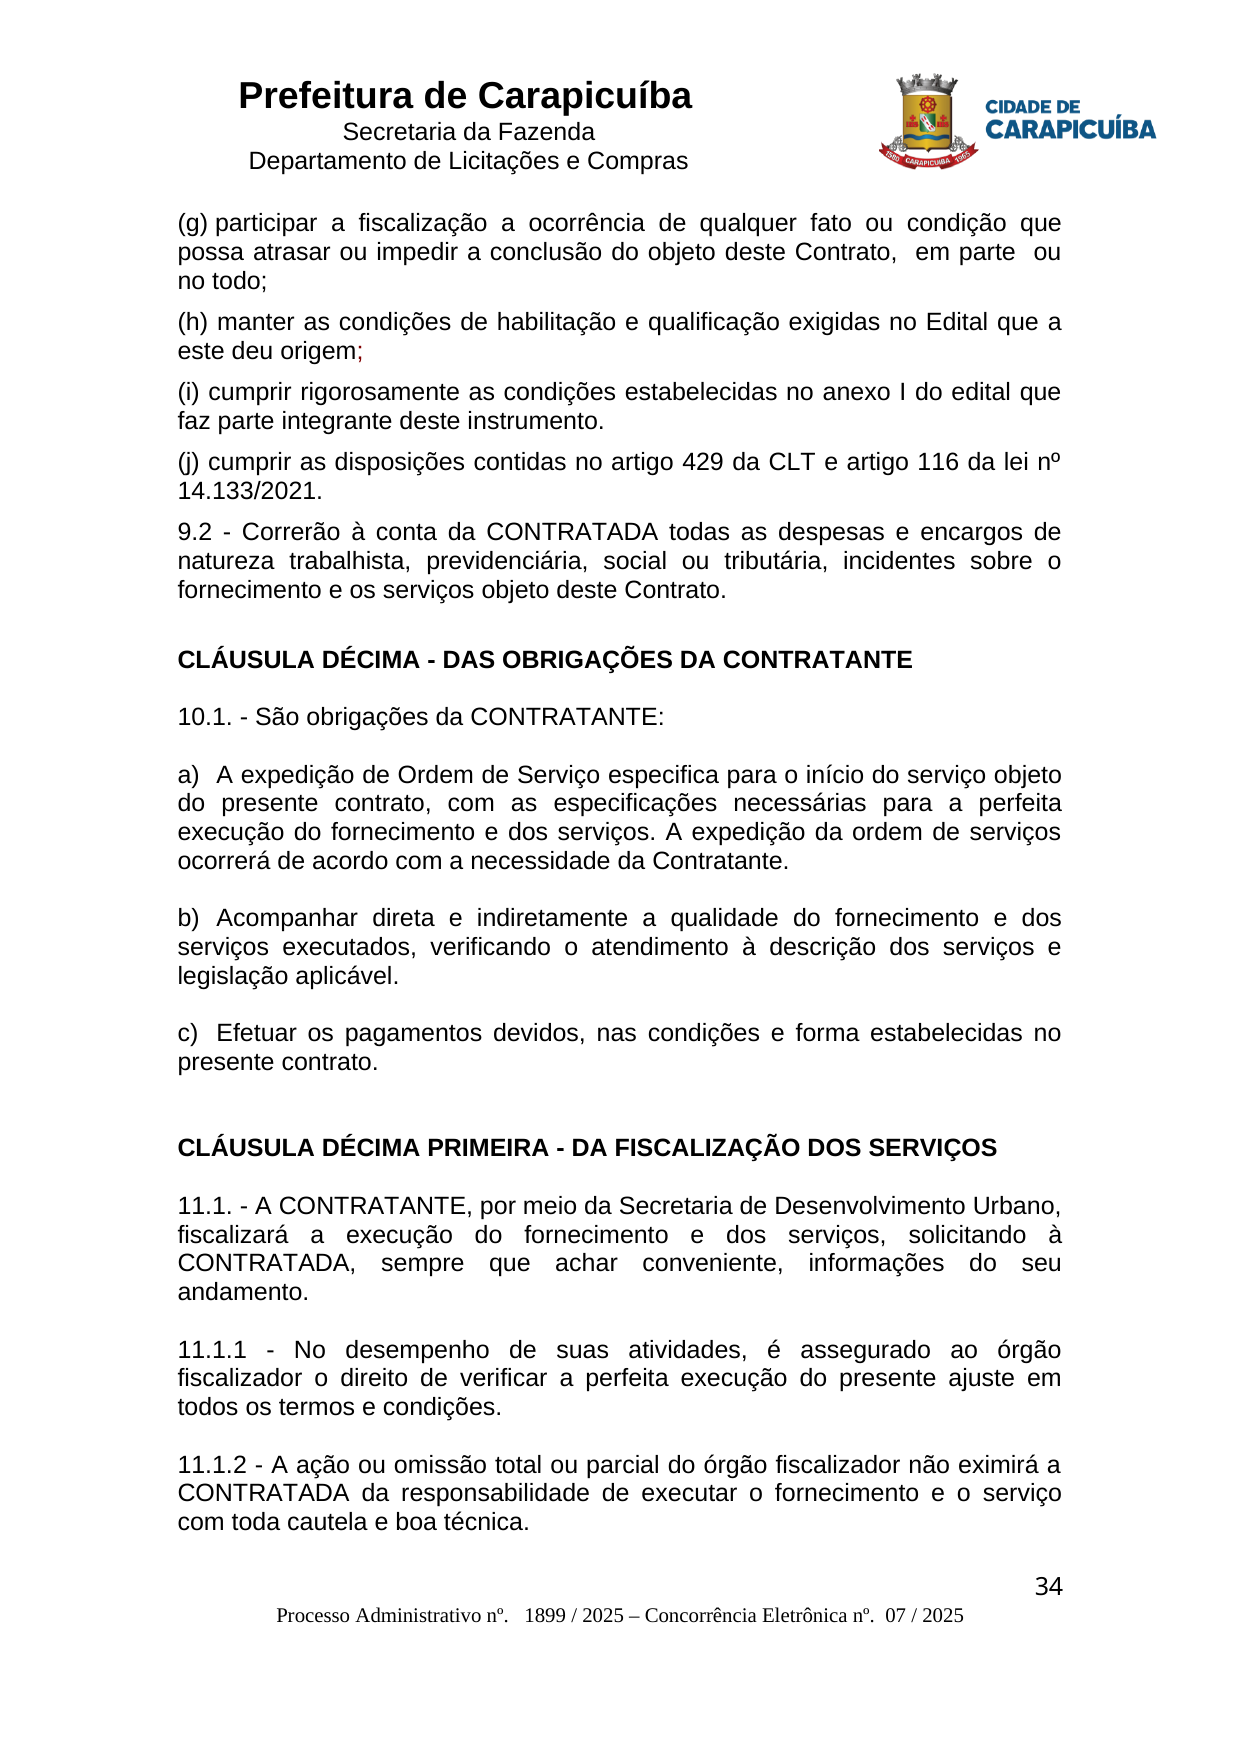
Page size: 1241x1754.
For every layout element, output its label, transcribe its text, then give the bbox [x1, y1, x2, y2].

text b) Acompanhar direta e indiretamente a qualidade do fornecimento e dos serviços executados, verificando o atendimento à descrição dos serviços e legislação aplicável. [177, 903, 1063, 990]
text 11.1. - A CONTRATANTE, por meio da Secretaria de Desenvolvimento Urbano, fiscalizará a execução do fornecimento e dos serviços, solicitando à CONTRATADA, sempre que achar conveniente, informações do seu andamento. [177, 1191, 1063, 1306]
picture [877, 65, 1159, 172]
text CLÁUSULA DÉCIMA PRIMEIRA - DA FISCALIZAÇÃO DOS SERVIÇOS [177, 1133, 1063, 1162]
text c) Efetuar os pagamentos devidos, nas condições e forma estabelecidas no presente contrato. [177, 1018, 1063, 1076]
text a) A expedição de Ordem de Serviço especifica para o início do serviço objeto do presente contrato, com as especificações necessárias para a perfeita execução do fornecimento e dos serviços. A expedição da ordem de serviços ocorrerá de acordo com a necessidade da Contratante. [177, 760, 1063, 875]
text (j) cumprir as disposições contidas no artigo 429 da CLT e artigo 116 da lei nº 14.133/2021. [177, 447, 1063, 505]
text 9.2 - Correrão à conta da CONTRATADA todas as despesas e encargos de natureza trabalhista, previdenciária, social ou tributária, incidentes sobre o fornecimento e os serviços objeto deste Contrato. [177, 517, 1063, 603]
text 11.1.2 - A ação ou omissão total ou parcial do órgão fiscalizador não eximirá a CONTRATADA da responsabilidade de executar o fornecimento e o serviço com toda cautela e boa técnica. [177, 1450, 1063, 1536]
text (i) cumprir rigorosamente as condições estabelecidas no anexo I do edital que faz parte integrante deste instrumento. [177, 377, 1063, 435]
text 10.1. - São obrigações da CONTRATANTE: [177, 702, 1063, 731]
list participar a fiscalização a ocorrência de qualquer fato ou condição que possa atrasar ou impedir a conclusão do objeto deste Contrato, em parte ou no todo; [177, 208, 1063, 295]
text (h) manter as condições de habilitação e qualificação exigidas no Edital que a este deu origem; [177, 307, 1063, 365]
text CLÁUSULA DÉCIMA - DAS OBRIGAÇÕES DA CONTRATANTE [177, 645, 1063, 673]
text 11.1.1 - No desempenho de suas atividades, é assegurado ao órgão fiscalizador o direito de verificar a perfeita execução do presente ajuste em todos os termos e condições. [177, 1335, 1063, 1421]
